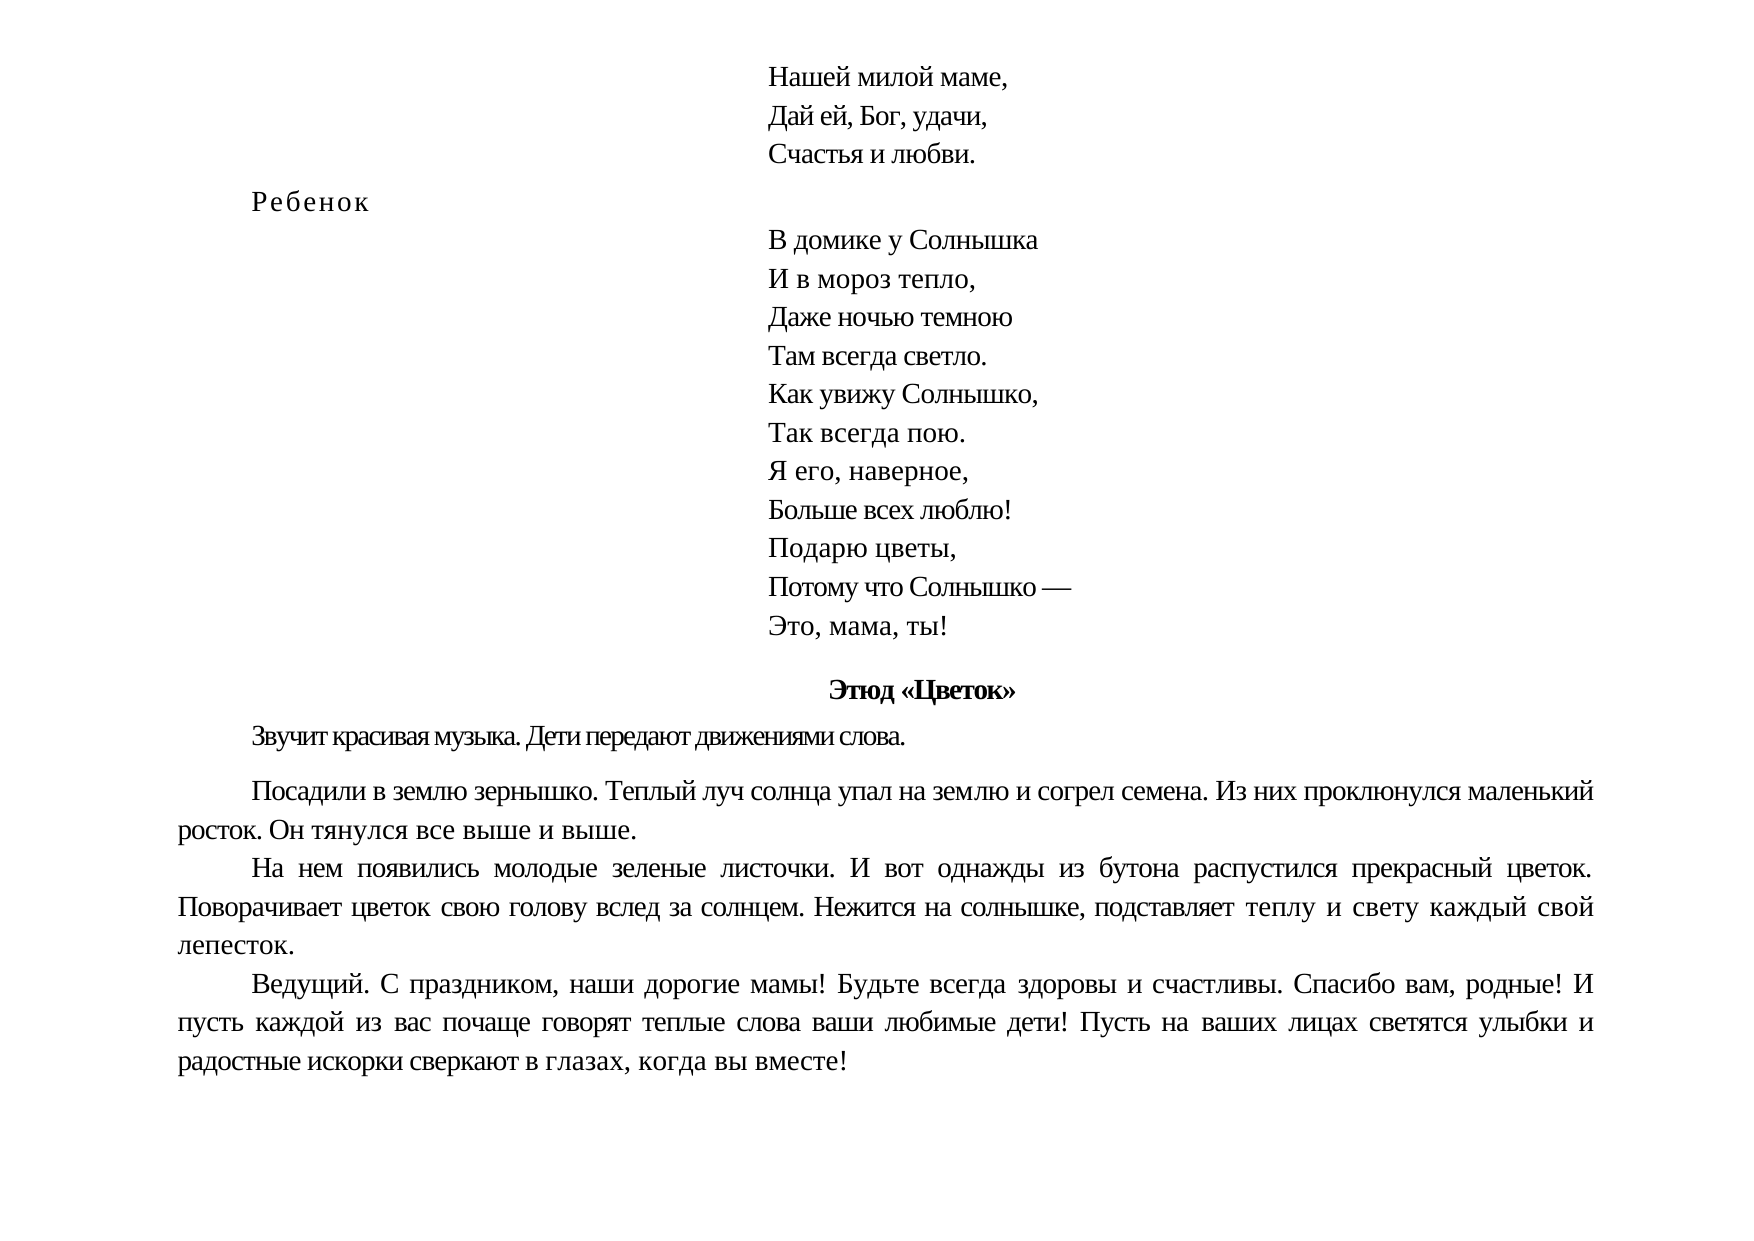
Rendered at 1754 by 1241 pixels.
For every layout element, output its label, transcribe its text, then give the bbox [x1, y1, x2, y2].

text Даже ночью темною [177, 299, 1595, 333]
text Звучит красивая музыка. Дети передают движениями слова. [177, 718, 1595, 751]
text В домике у Солнышка [177, 222, 1595, 256]
text Там всегда светло. [177, 338, 1595, 371]
text Ребенок [177, 184, 1595, 217]
text И в мороз тепло, [177, 261, 1595, 294]
text На нем появились молодые зеленые листочки. И вот однажды из бутона распустился прекрасный цветок. Поворачивает цветок свою голову вслед за солнцем. Нежится на солнышке, подставляет теплу и свету каждый свой лепесток. [177, 850, 1595, 961]
text Потому что Солнышко — [177, 569, 1595, 603]
text Ведущий. С праздником, наши дорогие мамы! Будьте всегда здоровы и счастливы. Спасибо вам, родные! И пусть каждой из вас почаще говорят теплые слова ваши любимые дети! Пусть на ваших лицах светятся улыбки и радостные искорки сверкают в глазах, когда вы вместе! [177, 966, 1595, 1077]
text Это, мама, ты! [177, 608, 1595, 641]
text Нашей милой маме, [177, 59, 1595, 93]
text Так всегда пою. [177, 415, 1595, 448]
text Больше всех люблю! [177, 492, 1595, 526]
text Посадили в землю зернышко. Теплый луч солнца упал на землю и согрел семена. Из них проклюнулся маленький росток. Он тянулся все выше и выше. [177, 773, 1595, 845]
text Счастья и любви. [177, 136, 1595, 170]
text Подарю цветы, [177, 531, 1595, 564]
text Я его, наверное, [177, 453, 1595, 487]
text Дай ей, Бог, удачи, [177, 98, 1595, 131]
text Как увижу Солнышко, [177, 376, 1595, 410]
text Этюд «Цветок» [177, 672, 1595, 705]
